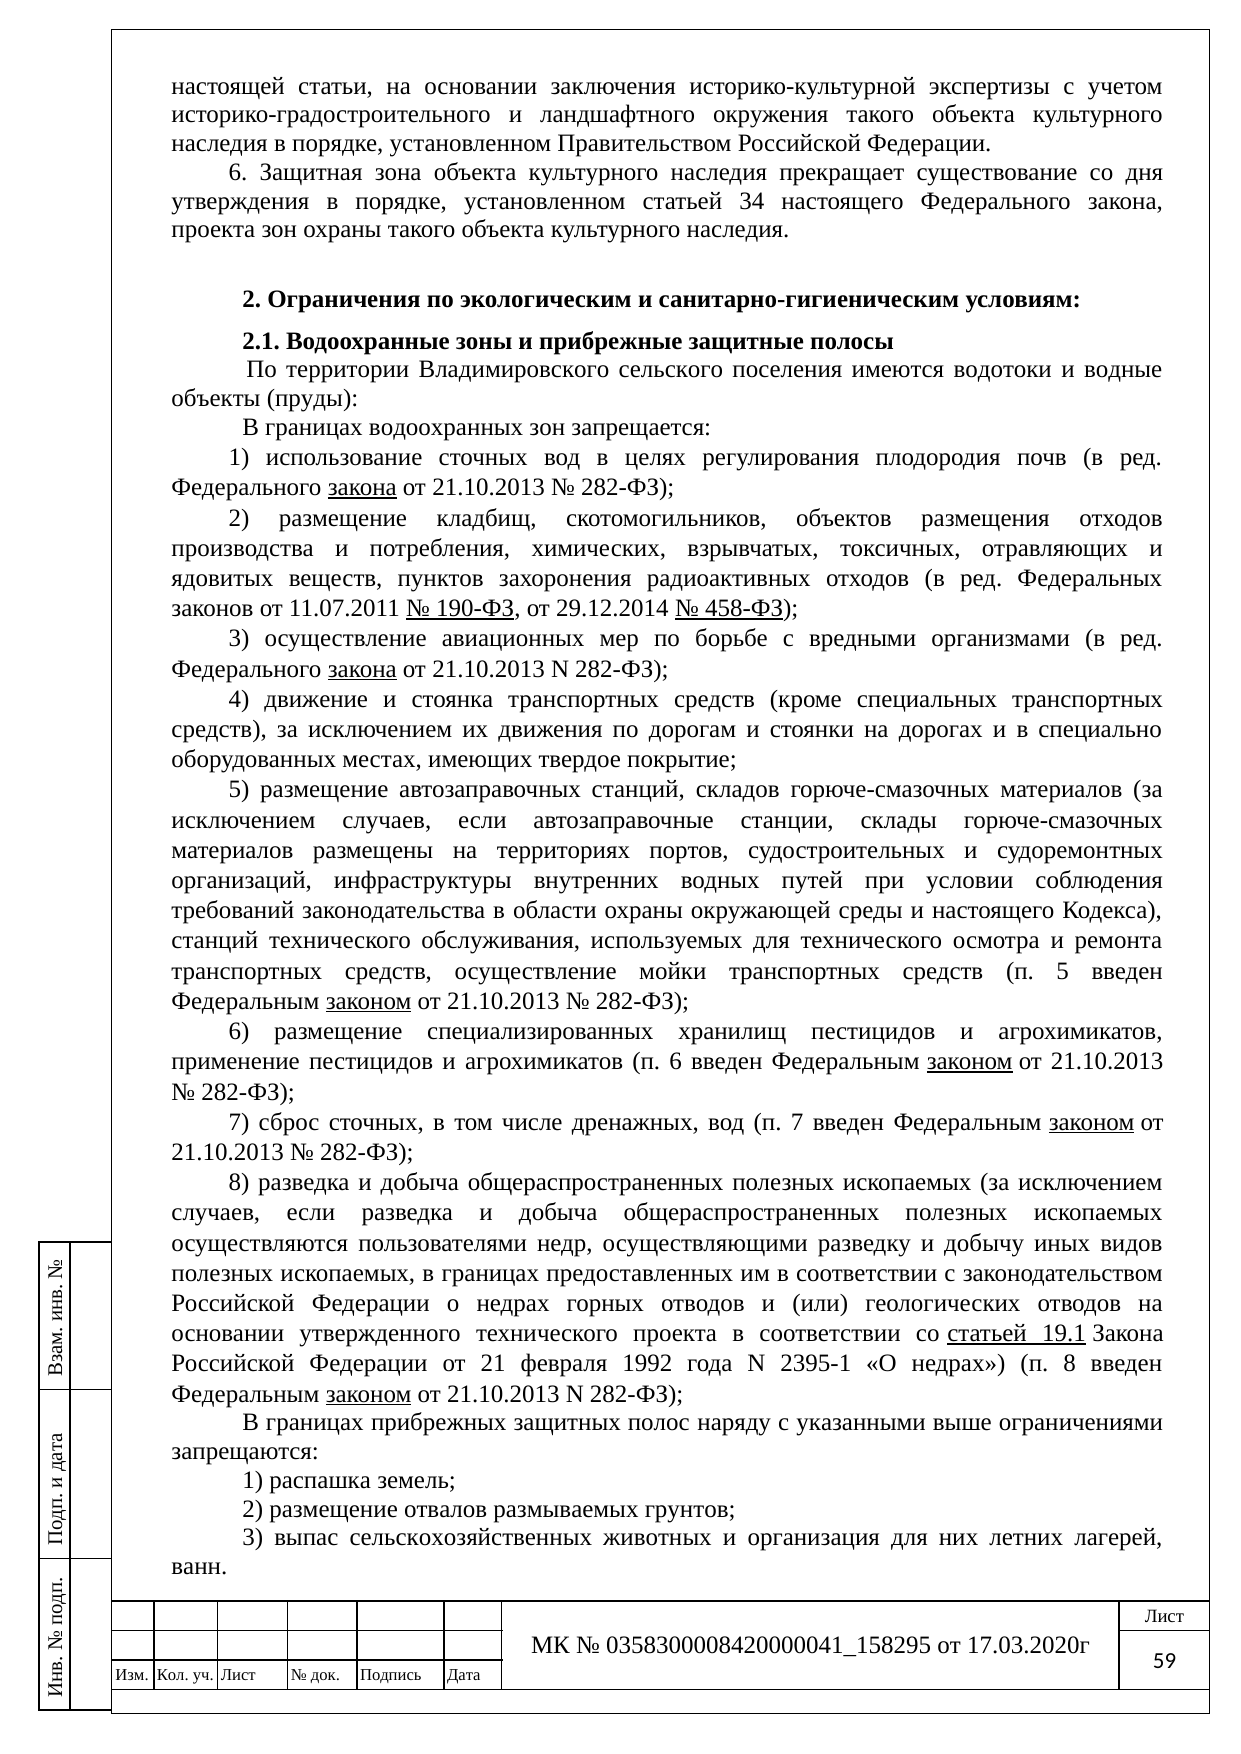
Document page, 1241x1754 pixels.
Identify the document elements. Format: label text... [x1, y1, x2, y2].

text 3) выпас сельскохозяйственных животных и организация для них летних лагерей, ванн. [171, 1522, 1163, 1580]
text 2. Ограничения по экологическим и санитарно-гигиеническим условиям: [171, 284, 1163, 313]
text 2) размещение кладбищ, скотомогильников, объектов размещения отходов производства и потребления, химических, взрывчатых, токсичных, отравляющих и ядовитых веществ, пунктов захоронения радиоактивных отходов (в ред. Федеральных законов от 11.07.2011 № 190-ФЗ, от 29.12.2014 № 458-ФЗ); [171, 501, 1163, 622]
text По территории Владимировского сельского поселения имеются водотоки и водные объекты (пруды): [171, 354, 1163, 412]
text 7) сброс сточных, в том числе дренажных, вод (п. 7 введен Федеральным законом от 21.10.2013 № 282-ФЗ); [171, 1105, 1163, 1166]
text В границах водоохранных зон запрещается: [171, 412, 1163, 441]
text 6. Защитная зона объекта культурного наследия прекращает существование со дня утверждения в порядке, установленном статьей 34 настоящего Федерального закона, проекта зон охраны такого объекта культурного наследия. [171, 157, 1163, 243]
text 5) размещение автозаправочных станций, складов горюче-смазочных материалов (за исключением случаев, если автозаправочные станции, склады горюче-смазочных материалов размещены на территориях портов, судостроительных и судоремонтных организаций, инфраструктуры внутренних водных путей при условии соблюдения требований законодательства в области охраны окружающей среды и настоящего Кодекса), станций технического обслуживания, используемых для технического осмотра и ремонта транспортных средств, осуществление мойки транспортных средств (п. 5 введен Федеральным законом от 21.10.2013 № 282-ФЗ); [171, 773, 1163, 1015]
text 6) размещение специализированных хранилищ пестицидов и агрохимикатов, применение пестицидов и агрохимикатов (п. 6 введен Федеральным законом от 21.10.2013 № 282-ФЗ); [171, 1015, 1163, 1105]
text 1) распашка земель; [171, 1465, 1163, 1494]
text 4) движение и стоянка транспортных средств (кроме специальных транспортных средств), за исключением их движения по дорогам и стоянки на дорогах и в специально оборудованных местах, имеющих твердое покрытие; [171, 682, 1163, 773]
text 2.1. Водоохранные зоны и прибрежные защитные полосы [171, 326, 1163, 354]
text 2) размещение отвалов размываемых грунтов; [171, 1494, 1163, 1522]
text 1) использование сточных вод в целях регулирования плодородия почв (в ред. Федерального закона от 21.10.2013 № 282-ФЗ); [171, 441, 1163, 501]
text 8) разведка и добыча общераспространенных полезных ископаемых (за исключением случаев, если разведка и добыча общераспространенных полезных ископаемых осуществляются пользователями недр, осуществляющими разведку и добычу иных видов полезных ископаемых, в границах предоставленных им в соответствии с законодательством Российской Федерации о недрах горных отводов и (или) геологических отводов на основании утвержденного технического проекта в соответствии со статьей 19.1 Закона Российской Федерации от 21 февраля 1992 года N 2395-1 «О недрах») (п. 8 введен Федеральным законом от 21.10.2013 N 282-ФЗ); [171, 1166, 1163, 1407]
text 3) осуществление авиационных мер по борьбе с вредными организмами (в ред. Федерального закона от 21.10.2013 N 282-ФЗ); [171, 622, 1163, 682]
text В границах прибрежных защитных полос наряду с указанными выше ограничениями запрещаются: [171, 1407, 1163, 1465]
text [171, 71, 1163, 157]
